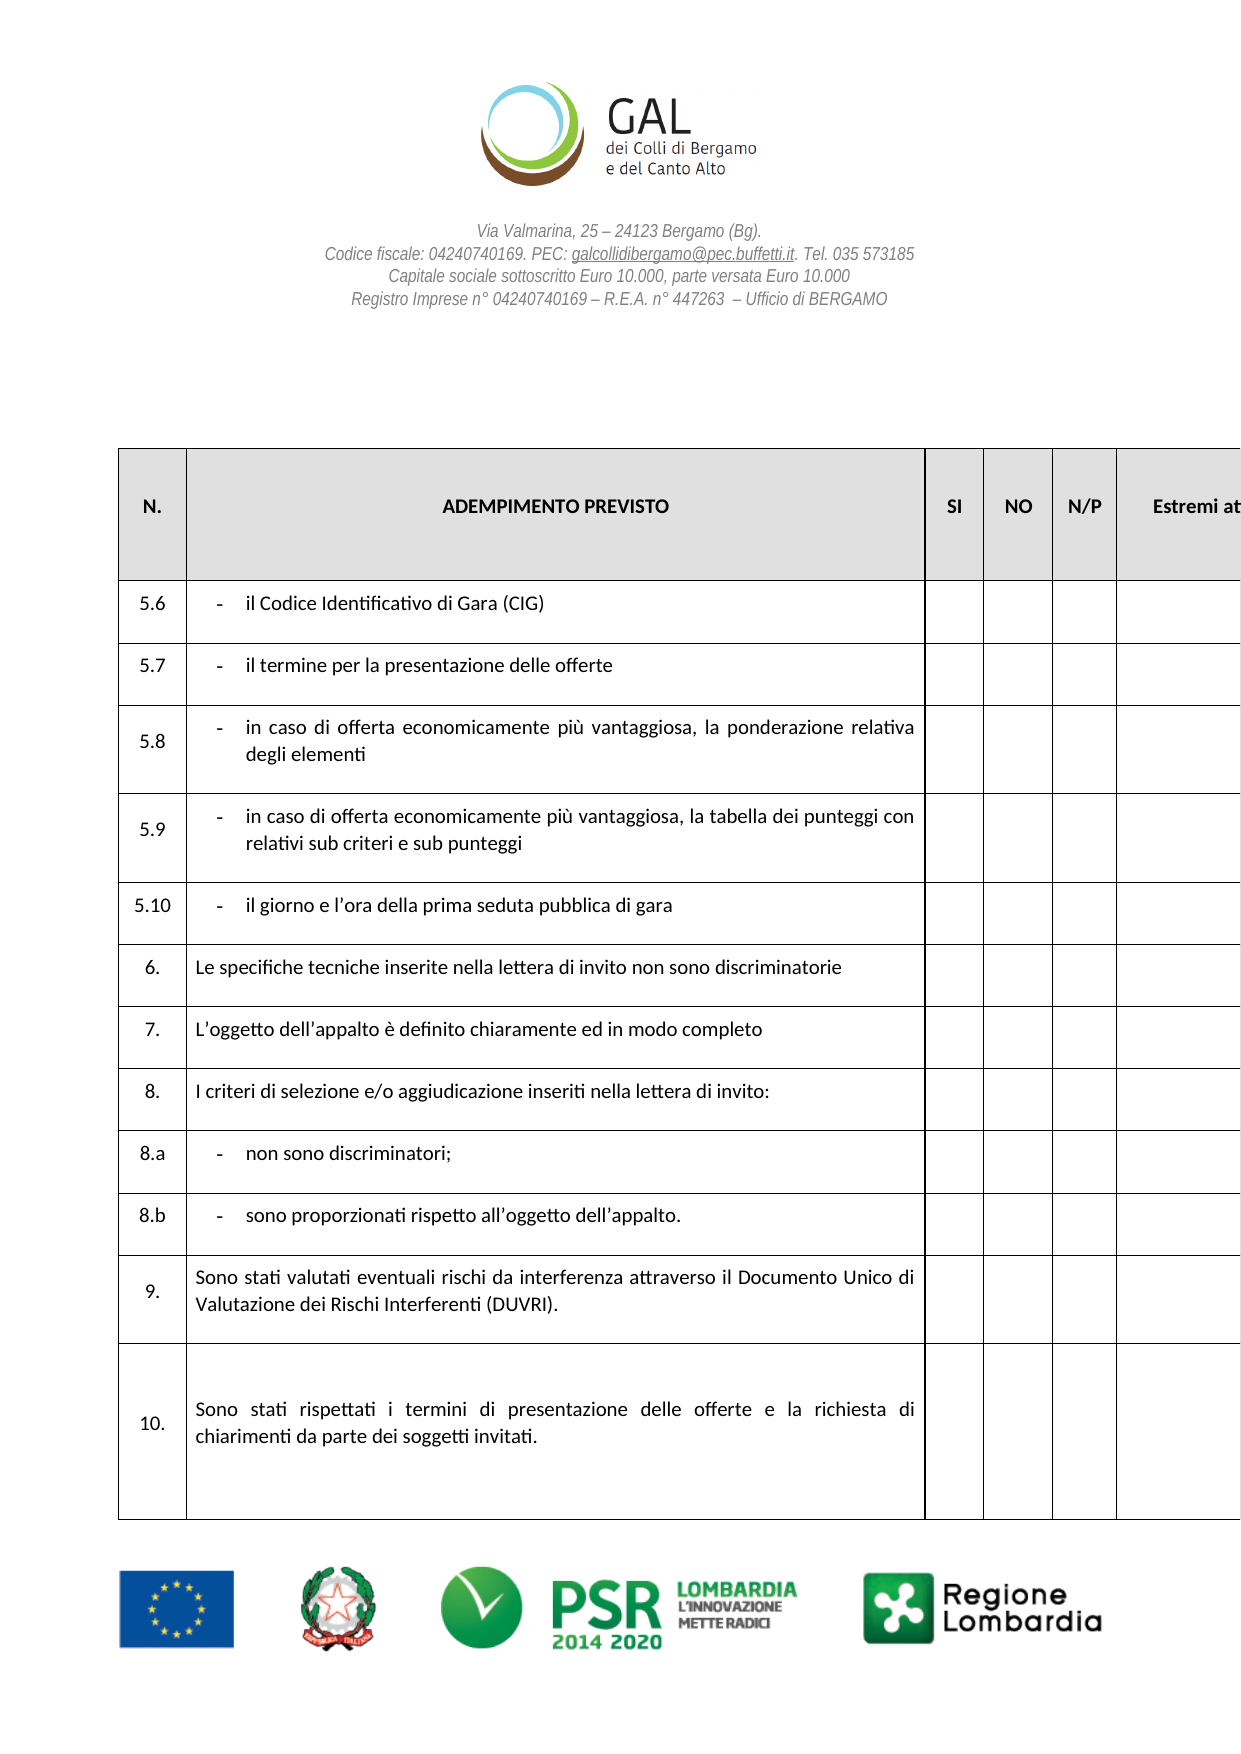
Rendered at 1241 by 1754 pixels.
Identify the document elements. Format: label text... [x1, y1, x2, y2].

table_cell [984, 794, 1052, 882]
table_cell 5.6 [119, 581, 186, 642]
table_cell il termine per la presentazione delle offerte [187, 644, 924, 704]
table_cell [1117, 1069, 1240, 1130]
table_cell [1117, 1194, 1240, 1254]
table_cell [1053, 644, 1116, 704]
table_cell 8.b [119, 1194, 186, 1254]
table_cell [1117, 945, 1240, 1006]
table_cell [926, 644, 983, 704]
table_cell in caso di offerta economicamente più vantaggiosa, la ponderazione relativa degli elementi [187, 706, 924, 793]
table_cell [926, 706, 983, 793]
table_cell 5.9 [119, 794, 186, 882]
table_cell [984, 1194, 1052, 1254]
picture [118, 1565, 1122, 1663]
table_cell 8. [119, 1069, 186, 1130]
table_cell 5.7 [119, 644, 186, 704]
table_cell 10. [119, 1344, 186, 1519]
table_cell [1117, 1344, 1240, 1519]
table_cell 5.8 [119, 706, 186, 793]
table_cell [926, 945, 983, 1006]
table_cell [984, 945, 1052, 1006]
table_cell in caso di offerta economicamente più vantaggiosa, la tabella dei punteggi con relativi sub criteri e sub punteggi [187, 794, 924, 882]
table_cell [926, 1194, 983, 1254]
table_header N. [119, 449, 186, 580]
table_header SI [926, 449, 983, 580]
table_cell Sono stati rispettati i termini di presentazione delle offerte e la richiesta di chiarimenti da parte dei soggetti invitati. [187, 1344, 924, 1519]
table_cell [1117, 706, 1240, 793]
table_cell sono proporzionati rispetto all’oggetto dell’appalto. [187, 1194, 924, 1254]
table_cell [926, 1344, 983, 1519]
picture [473, 73, 767, 202]
table_cell [1117, 644, 1240, 704]
table_cell 8.a [119, 1131, 186, 1192]
table_cell [926, 1069, 983, 1130]
table_cell [1053, 945, 1116, 1006]
table_cell [1053, 794, 1116, 882]
table_cell [984, 1131, 1052, 1192]
table_cell il giorno e l’ora della prima seduta pubblica di gara [187, 883, 924, 944]
table_cell [926, 1007, 983, 1068]
table_header NO [984, 449, 1052, 580]
table_cell I criteri di selezione e/o aggiudicazione inseriti nella lettera di invito: [187, 1069, 924, 1130]
table_cell [984, 706, 1052, 793]
table_cell [1117, 883, 1240, 944]
table_cell [1117, 1007, 1240, 1068]
table_cell [1053, 581, 1116, 642]
table_cell [1053, 883, 1116, 944]
table_cell [926, 794, 983, 882]
table_cell [984, 1069, 1052, 1130]
table_header ADEMPIMENTO PREVISTO [187, 449, 924, 580]
table_cell [1117, 581, 1240, 642]
table_cell 9. [119, 1256, 186, 1343]
table_cell [1053, 706, 1116, 793]
table_cell Le specifiche tecniche inserite nella lettera di invito non sono discriminatorie [187, 945, 924, 1006]
table_cell [1117, 1256, 1240, 1343]
table_header Estremi atti [1117, 449, 1240, 580]
table_cell [1053, 1007, 1116, 1068]
table_cell [1053, 1256, 1116, 1343]
table_cell [1053, 1069, 1116, 1130]
table_cell Sono stati valutati eventuali rischi da interferenza attraverso il Documento Unico di Valutazione dei Rischi Interferenti (DUVRI). [187, 1256, 924, 1343]
table_cell [984, 1007, 1052, 1068]
table_cell 6. [119, 945, 186, 1006]
table_cell il Codice Identificativo di Gara (CIG) [187, 581, 924, 642]
table_cell [926, 1256, 983, 1343]
table_cell [1053, 1344, 1116, 1519]
table_cell [984, 644, 1052, 704]
table_cell [984, 1344, 1052, 1519]
table_cell [984, 581, 1052, 642]
table_cell [1053, 1131, 1116, 1192]
table_cell non sono discriminatori; [187, 1131, 924, 1192]
table_cell [926, 581, 983, 642]
table_cell L’oggetto dell’appalto è definito chiaramente ed in modo completo [187, 1007, 924, 1068]
table_cell [984, 883, 1052, 944]
table_cell [926, 1131, 983, 1192]
table_cell [1117, 794, 1240, 882]
table_cell [926, 883, 983, 944]
table_cell [1117, 1131, 1240, 1192]
table_cell [984, 1256, 1052, 1343]
table_cell [1053, 1194, 1116, 1254]
table_cell 7. [119, 1007, 186, 1068]
table_header N/P [1053, 449, 1116, 580]
table_cell 5.10 [119, 883, 186, 944]
